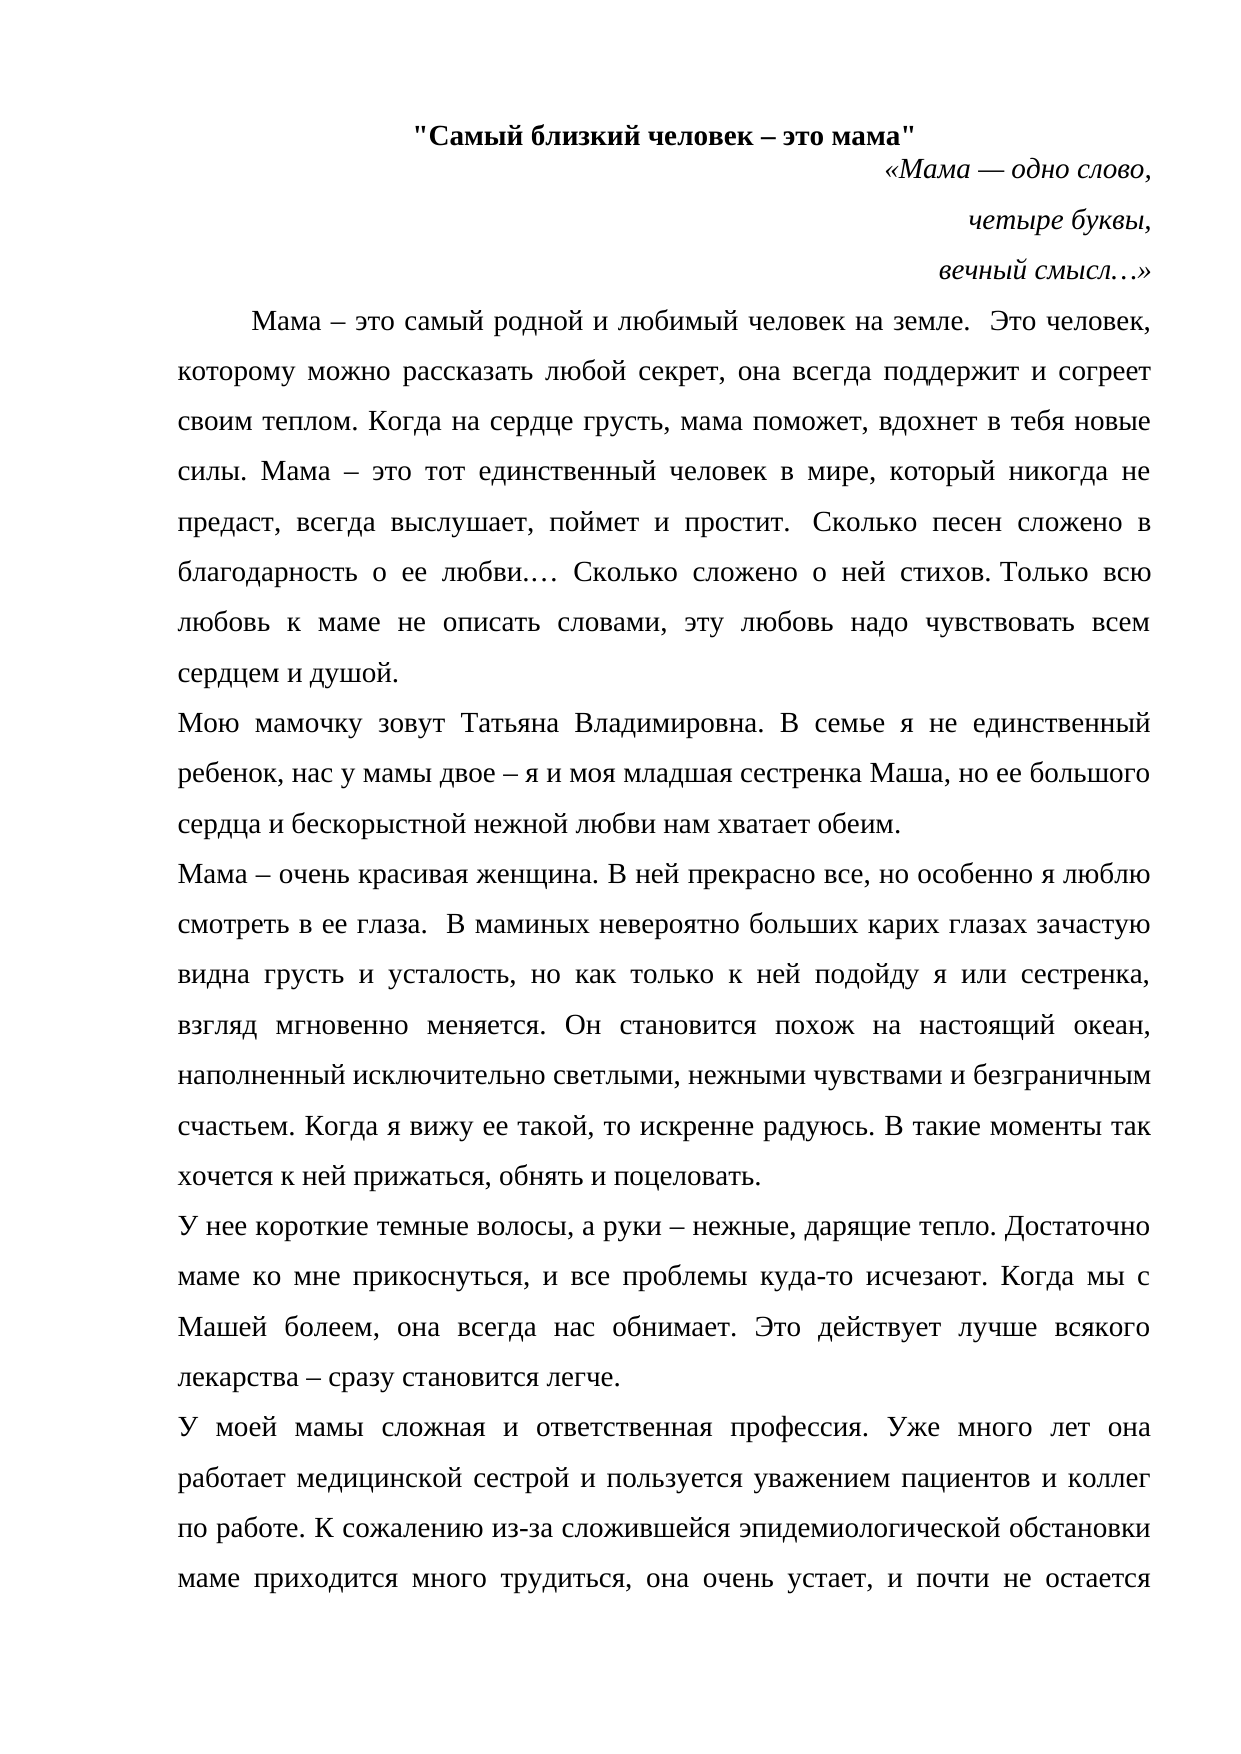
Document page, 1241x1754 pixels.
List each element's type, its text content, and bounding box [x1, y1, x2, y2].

text Мою мамочку зовут Татьяна Владимировна. В семье я не единственный ребенок, нас у мамы двое – я и моя младшая сестренка Маша, но ее большого сердца и бескорыстной нежной любви нам хватает обеим. [177, 705, 1152, 839]
text «Мама — одно слово, [177, 152, 1152, 185]
text Мама – это самый родной и любимый человек на земле. Это человек, которому можно рассказать любой секрет, она всегда поддержит и согреет своим теплом. Когда на сердце грусть, мама поможет, вдохнет в тебя новые силы. Мама – это тот единственный человек в мире, который никогда не предаст, всегда выслушает, поймет и простит. Сколько песен сложено в благодарность о ее любви.… Сколько сложено о ней стихов. Только всю любовь к маме не описать словами, эту любовь надо чувствовать всем сердцем и душой. [177, 303, 1152, 688]
text вечный смысл…» [177, 252, 1152, 286]
text Мама – очень красивая женщина. В ней прекрасно все, но особенно я люблю смотреть в ее глаза. В маминых невероятно больших карих глазах зачастую видна грусть и усталость, но как только к ней подойду я или сестренка, взгляд мгновенно меняется. Он становится похож на настоящий океан, наполненный исключительно светлыми, нежными чувствами и безграничным счастьем. Когда я вижу ее такой, то искренне радуюсь. В такие моменты так хочется к ней прижаться, обнять и поцеловать. [177, 856, 1152, 1191]
text У нее короткие темные волосы, а руки – нежные, дарящие тепло. Достаточно маме ко мне прикоснуться, и все проблемы куда-то исчезают. Когда мы с Машей болеем, она всегда нас обнимает. Это действует лучше всякого лекарства – сразу становится легче. [177, 1208, 1152, 1393]
text четыре буквы, [177, 202, 1152, 236]
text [177, 1409, 1152, 1594]
text "Самый близкий человек – это мама" [177, 118, 1152, 152]
